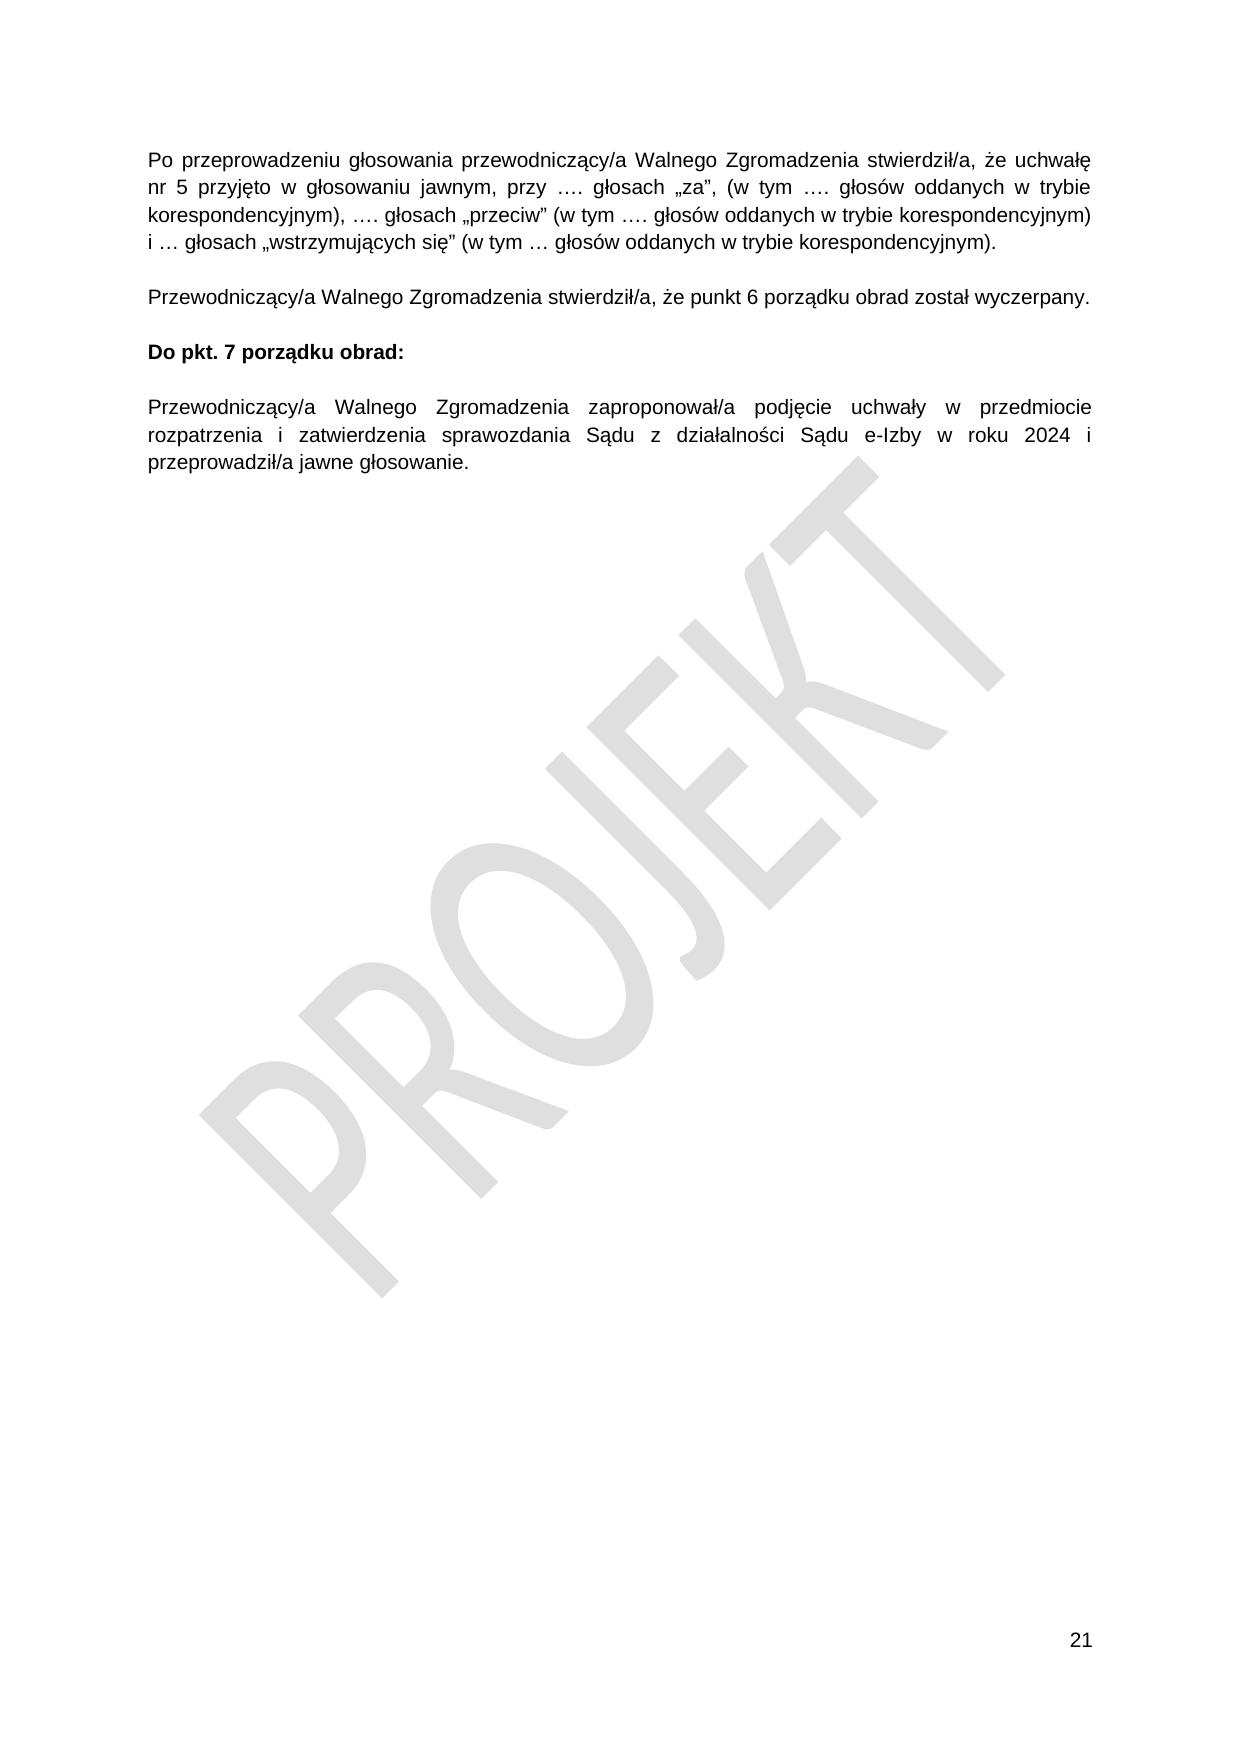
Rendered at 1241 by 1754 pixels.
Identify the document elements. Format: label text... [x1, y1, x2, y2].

text Po przeprowadzeniu głosowania przewodniczący/a Walnego Zgromadzenia stwierdził/a, że uchwałę nr 5 przyjęto w głosowaniu jawnym, przy …. głosach „za”, (w tym …. głosów oddanych w trybie korespondencyjnym), …. głosach „przeciw” (w tym …. głosów oddanych w trybie korespondencyjnym) i … głosach „wstrzymujących się” (w tym … głosów oddanych w trybie korespondencyjnym). [148, 148, 1093, 254]
text Przewodniczący/a Walnego Zgromadzenia stwierdził/a, że punkt 6 porządku obrad został wyczerpany. [148, 285, 1093, 309]
text Do pkt. 7 porządku obrad: [148, 340, 1093, 364]
text Przewodniczący/a Walnego Zgromadzenia zaproponował/a podjęcie uchwały w przedmiocie rozpatrzenia i zatwierdzenia sprawozdania Sądu z działalności Sądu e-Izby w roku 2024 i przeprowadził/a jawne głosowanie. [148, 395, 1093, 474]
